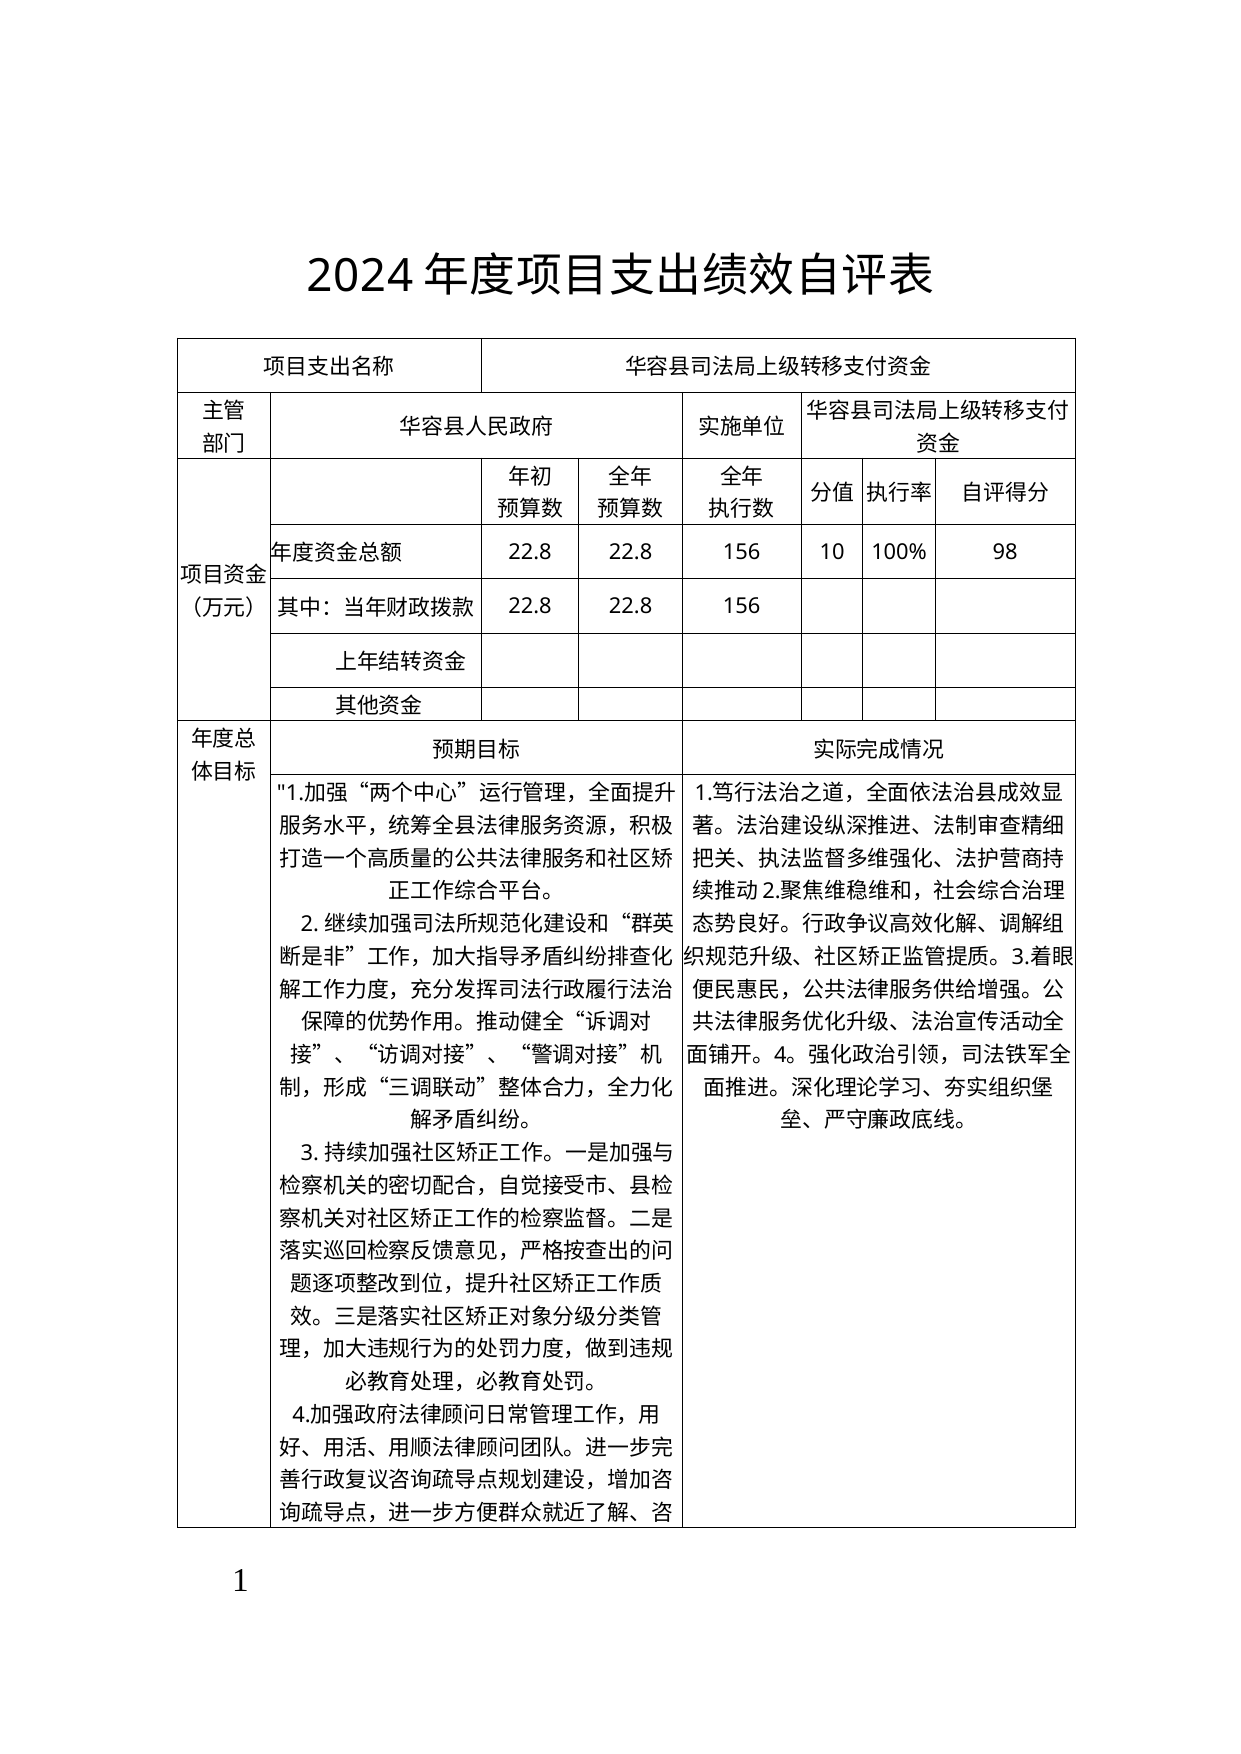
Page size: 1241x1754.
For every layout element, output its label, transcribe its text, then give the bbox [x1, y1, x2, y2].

table_cell 156 [683, 579, 801, 632]
table_cell 其中：当年财政拨款 [271, 579, 481, 632]
table_cell 年度总 体目标 [178, 721, 270, 1527]
table_cell 年初 预算数 [482, 459, 578, 524]
table_cell [482, 634, 578, 687]
table_cell 22.8 [579, 525, 682, 578]
table_cell 自评得分 [936, 459, 1075, 524]
table_cell 分值 [802, 459, 862, 524]
table_cell 22.8 [482, 579, 578, 632]
table_cell [271, 459, 481, 524]
table_cell [936, 634, 1075, 687]
table_header 项目支出名称 [178, 339, 481, 392]
table_cell 22.8 [579, 579, 682, 632]
table_cell 156 [683, 525, 801, 578]
table_cell 主管 部门 [178, 393, 270, 458]
table_header 华容县司法局上级转移支付资金 [482, 339, 1075, 392]
table_cell 上年结转资金 [271, 634, 481, 687]
table_cell 98 [936, 525, 1075, 578]
table_cell [936, 579, 1075, 632]
table_cell 全年 执行数 [683, 459, 801, 524]
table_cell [271, 775, 682, 1527]
text 2024年度项目支出绩效自评表 [177, 223, 1063, 321]
table_cell [579, 634, 682, 687]
table_cell 10 [802, 525, 862, 578]
table_cell 华容县司法局上级转移支付资金 [802, 393, 1075, 458]
table_cell 项目资金（万元） [178, 459, 270, 720]
table_cell 年度资金总额 [271, 525, 481, 578]
table_cell 实际完成情况 [683, 721, 1075, 774]
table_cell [683, 775, 1075, 1527]
table_cell [802, 688, 862, 720]
table_cell 实施单位 [683, 393, 801, 458]
table_cell [936, 688, 1075, 720]
table_cell 100% [863, 525, 935, 578]
table_cell [863, 634, 935, 687]
table_cell [683, 634, 801, 687]
table_cell [802, 579, 862, 632]
table_cell 全年 预算数 [579, 459, 682, 524]
table_cell 华容县人民政府 [271, 393, 682, 458]
table_cell [683, 688, 801, 720]
table_cell 22.8 [482, 525, 578, 578]
table_cell [863, 579, 935, 632]
table_cell 预期目标 [271, 721, 682, 774]
table_cell 其他资金 [271, 688, 481, 720]
table_cell [863, 688, 935, 720]
table_cell [482, 688, 578, 720]
table_cell [802, 634, 862, 687]
table_cell [579, 688, 682, 720]
table_cell 执行率 [863, 459, 935, 524]
